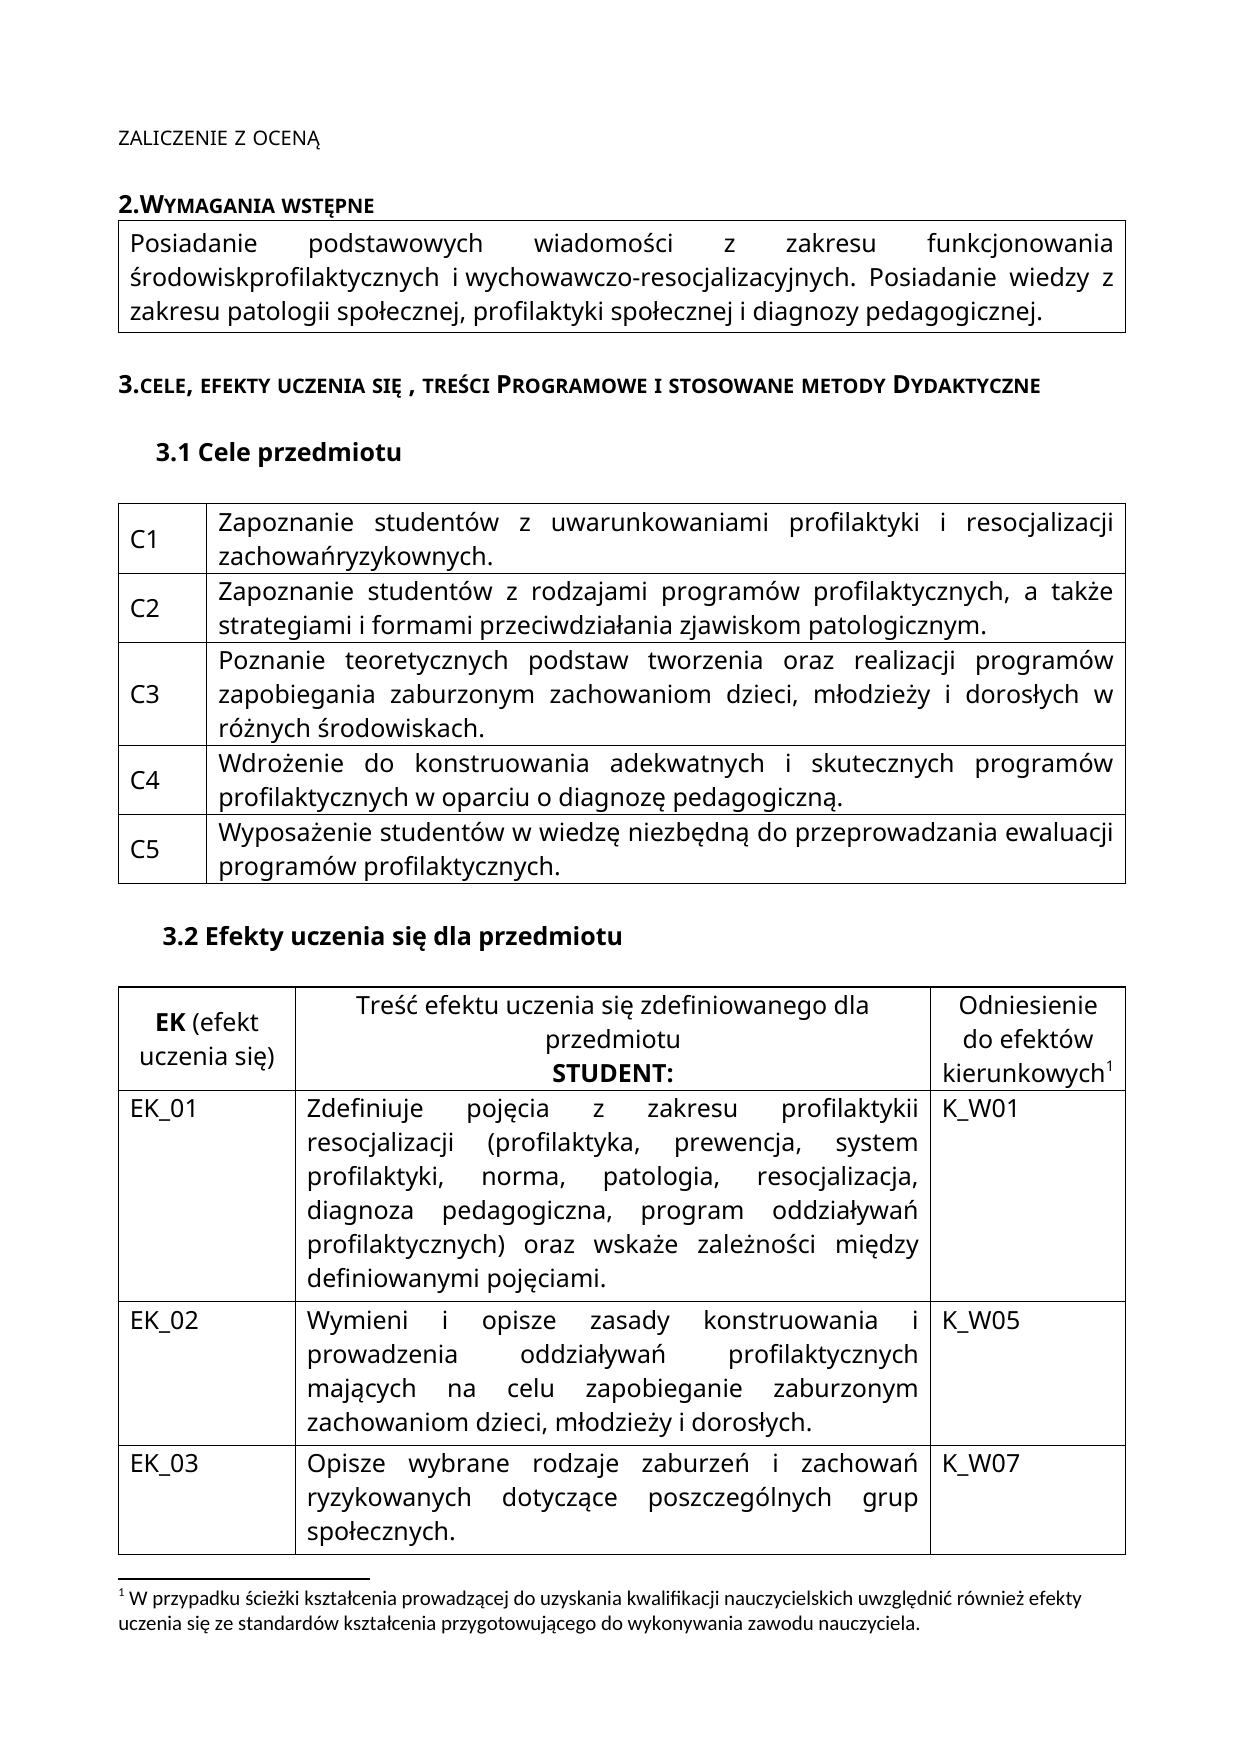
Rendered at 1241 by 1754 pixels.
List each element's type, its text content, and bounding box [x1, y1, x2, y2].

table_cell Opisze wybrane rodzaje zaburzeń i zachowań ryzykowanych dotyczące poszczególnych grup społecznych. [296, 1446, 930, 1554]
table_cell Wymieni i opisze zasady konstruowania i prowadzenia oddziaływań profilaktycznych mających na celu zapobieganie zaburzonym zachowaniom dzieci, młodzieży i dorosłych. [296, 1302, 930, 1445]
table_cell K_W01 [931, 1091, 1125, 1301]
table_cell Zapoznanie studentów z rodzajami programów profilaktycznych, a także strategiami i formami przeciwdziałania zjawiskom patologicznym. [207, 574, 1125, 642]
table_header Posiadanie podstawowych wiadomości z zakresu funkcjonowania środowiskprofilaktycznych i wychowawczo-resocjalizacyjnych. Posiadanie wiedzy z zakresu patologii społecznej, profilaktyki społecznej i diagnozy pedagogicznej. [119, 221, 1125, 332]
table_cell Wdrożenie do konstruowania adekwatnych i skutecznych programów profilaktycznych w oparciu o diagnozę pedagogiczną. [207, 746, 1125, 814]
table_cell C3 [119, 643, 206, 745]
table_cell EK_01 [119, 1091, 295, 1301]
table_cell Poznanie teoretycznych podstaw tworzenia oraz realizacji programów zapobiegania zaburzonym zachowaniom dzieci, młodzieży i dorosłych w różnych środowiskach. [207, 643, 1125, 745]
table_cell C2 [119, 574, 206, 642]
text 2.Wymagania wstępne [118, 186, 1122, 220]
text zaliczenie z oceną [118, 118, 1122, 152]
table_cell C5 [119, 815, 206, 883]
table_header C1 [119, 504, 206, 572]
text 3.1 Cele przedmiotu [156, 435, 1122, 469]
table_cell C4 [119, 746, 206, 814]
text 3.cele, efekty uczenia się , treści Programowe i stosowane metody Dydaktyczne [118, 367, 1122, 401]
table_cell K_W05 [931, 1302, 1125, 1445]
table_cell Wyposażenie studentów w wiedzę niezbędną do przeprowadzania ewaluacji programów profilaktycznych. [207, 815, 1125, 883]
text 3.2 Efekty uczenia się dla przedmiotu [162, 918, 1122, 952]
table_cell Zdefiniuje pojęcia z zakresu profilaktykii resocjalizacji (profilaktyka, prewencja, system profilaktyki, norma, patologia, resocjalizacja, diagnoza pedagogiczna, program oddziaływań profilaktycznych) oraz wskaże zależności między definiowanymi pojęciami. [296, 1091, 930, 1301]
table_cell K_W07 [931, 1446, 1125, 1554]
table_header Treść efektu uczenia się zdefiniowanego dla przedmiotu STUDENT: [296, 988, 930, 1089]
table_cell EK_02 [119, 1302, 295, 1445]
table_header Zapoznanie studentów z uwarunkowaniami profilaktyki i resocjalizacji zachowańryzykownych. [207, 504, 1125, 572]
table_header Odniesienie do efektów kierunkowych [931, 988, 1125, 1089]
table_header EK (efekt uczenia się) [119, 988, 295, 1089]
table_cell EK_03 [119, 1446, 295, 1554]
